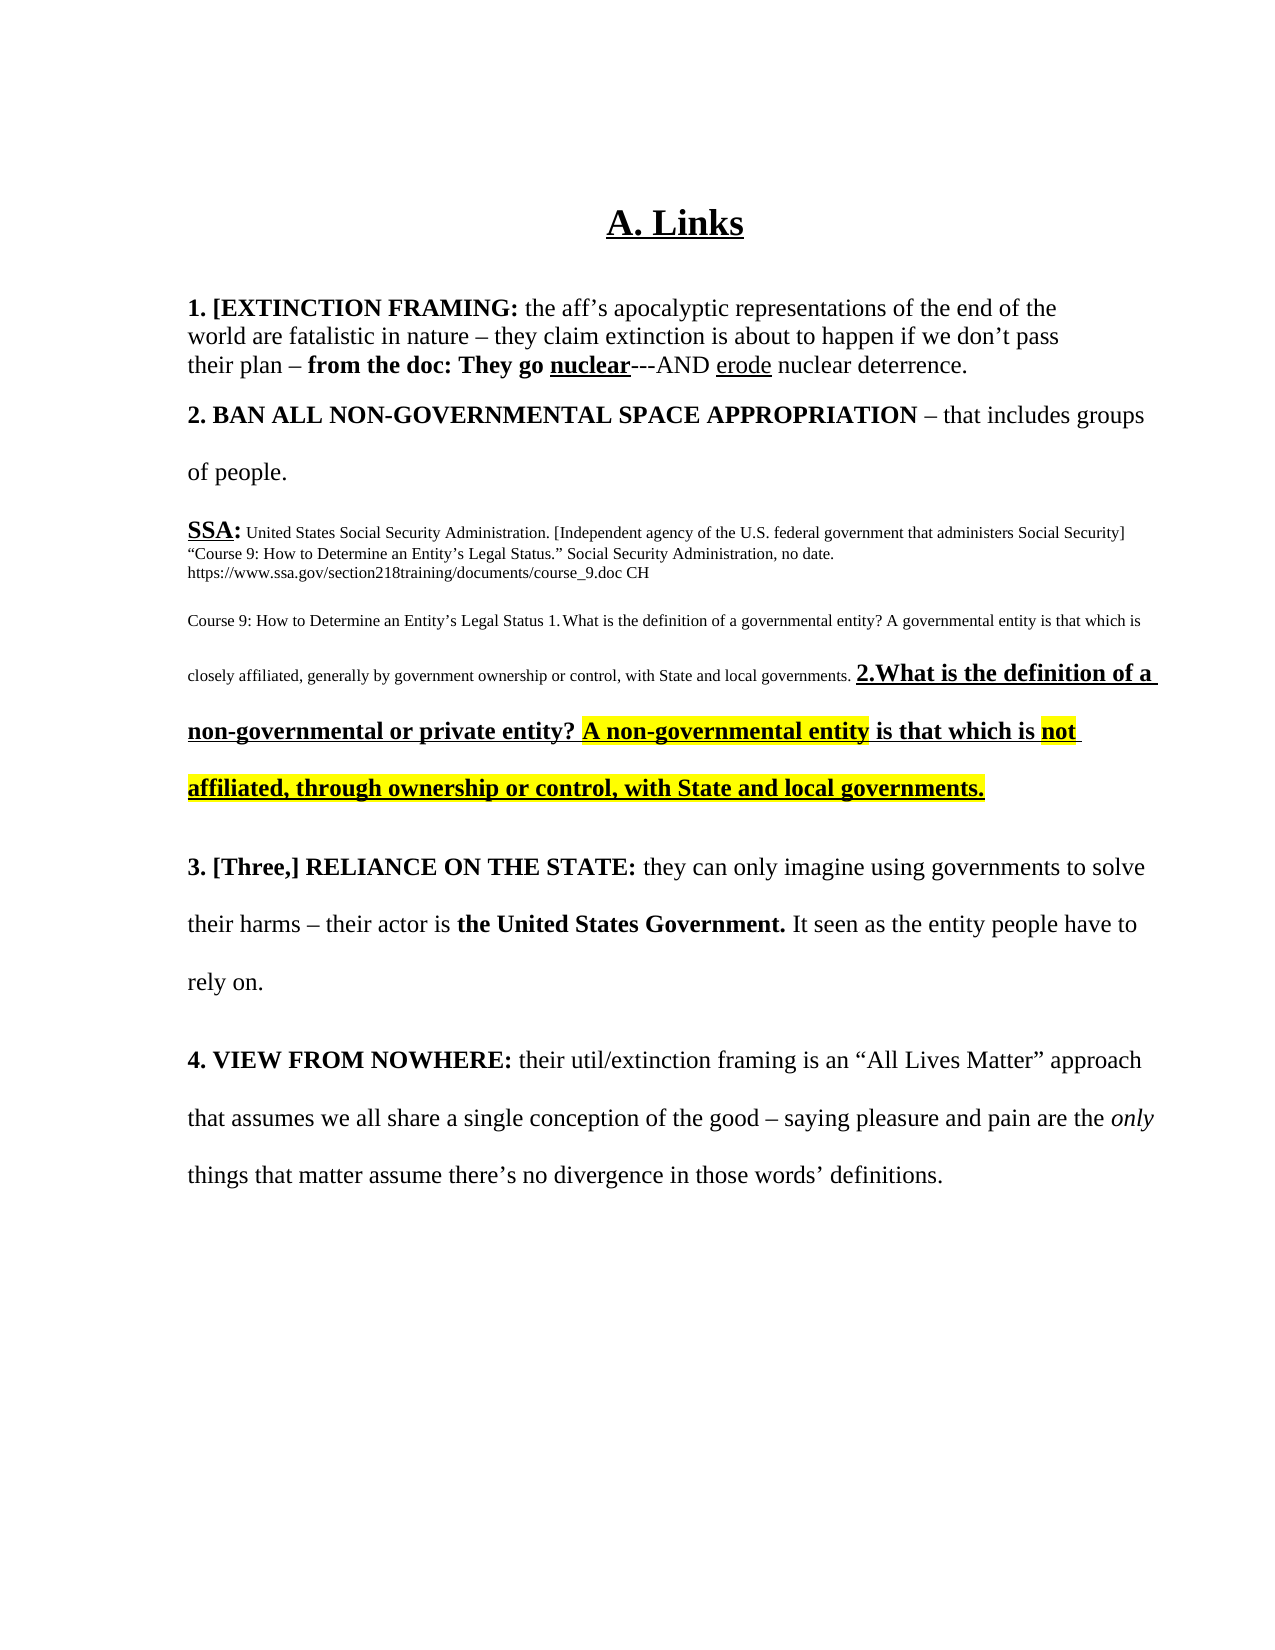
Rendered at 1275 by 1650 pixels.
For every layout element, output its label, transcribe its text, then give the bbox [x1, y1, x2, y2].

subtitle 3. [Three,] RELIANCE ON THE STATE: they can only imagine using governments to solve their harms – their actor is the United States Government. It seen as the entity people have to rely on. [187, 852, 1162, 996]
subtitle A. Links [187, 200, 1162, 243]
subtitle 4. VIEW FROM NOWHERE: their util/extinction framing is an “All Lives Matter” approach that assumes we all share a single conception of the good – saying pleasure and pain are the only things that matter assume there’s no divergence in those words’ definitions. [187, 1045, 1162, 1189]
text Course 9: How to Determine an Entity’s Legal Status 1. What is the definition of a governmental entity? A governmental entity is that which is closely affiliated, generally by government ownership or control, with State and local governments. 2.What is the definition of a non-governmental or private entity? A non-governmental entity is that which is not affiliated, through ownership or control, with State and local governments. [187, 611, 1162, 802]
subtitle 1. [EXTINCTION FRAMING: the aff’s apocalyptic representations of the end of the world are fatalistic in nature – they claim extinction is about to happen if we don’t pass their plan – from the doc: They go nuclear---AND erode nuclear deterrence. [187, 293, 1087, 379]
subtitle 2. BAN ALL NON-GOVERNMENTAL SPACE APPROPRIATION – that includes groups of people. [187, 400, 1162, 486]
text SSA: United States Social Security Administration. [Independent agency of the U.S. federal government that administers Social Security] “Course 9: How to Determine an Entity’s Legal Status.” Social Security Administration, no date. https://www.ssa.gov/section218training/documents/course_9.doc CH [187, 515, 1162, 582]
